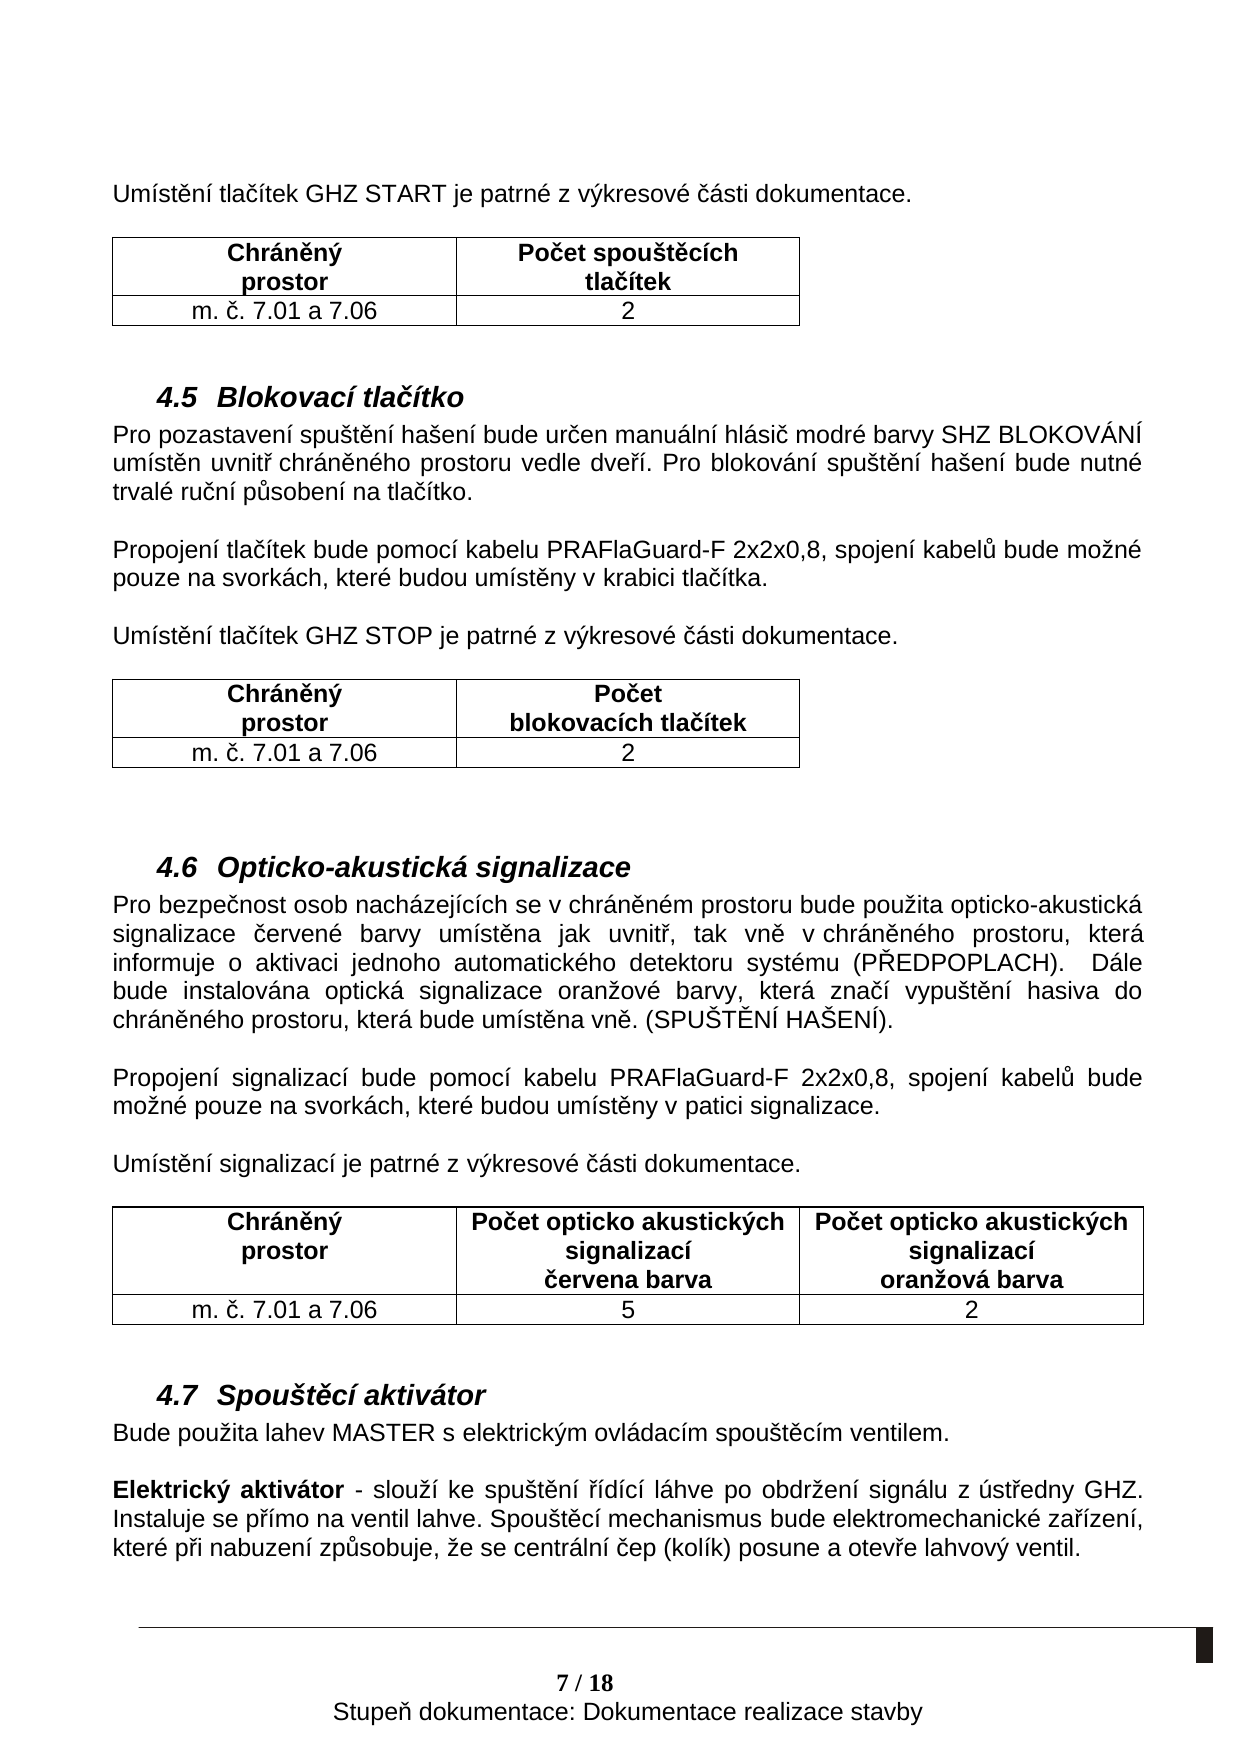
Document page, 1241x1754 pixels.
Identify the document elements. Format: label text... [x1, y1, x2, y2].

table_cell 2 [457, 738, 799, 767]
text Propojení signalizací bude pomocí kabelu PRAFlaGuard-F 2x2x0,8, spojení kabelů bude možné pouze na svorkách, které budou umístěny v patici signalizace. [112, 1063, 1144, 1120]
table_cell 2 [800, 1295, 1143, 1323]
text Umístění signalizací je patrné z výkresové části dokumentace. [112, 1149, 1144, 1178]
table_header Počet opticko akustických signalizací oranžová barva [800, 1208, 1143, 1294]
table_cell 2 [457, 296, 799, 325]
subtitle Blokovací tlačítko [157, 380, 1144, 413]
text Propojení tlačítek bude pomocí kabelu PRAFlaGuard-F 2x2x0,8, spojení kabelů bude možné pouze na svorkách, které budou umístěny v krabici tlačítka. [112, 535, 1144, 592]
text Pro pozastavení spuštění hašení bude určen manuální hlásič modré barvy SHZ BLOKOVÁNÍ umístěn uvnitř chráněného prostoru vedle dveří. Pro blokování spuštění hašení bude nutné trvalé ruční působení na tlačítko. [112, 420, 1144, 506]
table_header Chráněný prostor [113, 680, 456, 737]
text Pro bezpečnost osob nacházejících se v chráněném prostoru bude použita opticko-akustická signalizace červené barvy umístěna jak uvnitř, tak vně v chráněného prostoru, která informuje o aktivaci jednoho automatického detektoru systému (PŘEDPOPLACH). Dále bude instalována optická signalizace oranžové barvy, která značí vypuštění hasiva do chráněného prostoru, která bude umístěna vně. (SPUŠTĚNÍ HAŠENÍ). [112, 890, 1144, 1034]
table_header Chráněný prostor [113, 1208, 456, 1294]
table_header Počet blokovacích tlačítek [457, 680, 799, 737]
table_header Chráněný prostor [113, 238, 456, 295]
text Umístění tlačítek GHZ STOP je patrné z výkresové části dokumentace. [112, 621, 1144, 650]
table_cell m. č. 7.01 a 7.06 [113, 738, 456, 767]
table_cell 5 [457, 1295, 799, 1323]
table_header Počet opticko akustických signalizací červena barva [457, 1208, 799, 1294]
text Umístění tlačítek GHZ START je patrné z výkresové části dokumentace. [112, 179, 1144, 208]
text Bude použita lahev MASTER s elektrickým ovládacím spouštěcím ventilem. [112, 1418, 1144, 1447]
text Elektrický aktivátor - slouží ke spuštění řídící láhve po obdržení signálu z ústředny GHZ. Instaluje se přímo na ventil lahve. Spouštěcí mechanismus bude elektromechanické zařízení, které při nabuzení způsobuje, že se centrální čep (kolík) posune a otevře lahvový ventil. [112, 1476, 1144, 1562]
subtitle Spouštěcí aktivátor [157, 1378, 1144, 1412]
table_header Počet spouštěcích tlačítek [457, 238, 799, 295]
subtitle Opticko-akustická signalizace [157, 850, 1144, 884]
table_cell m. č. 7.01 a 7.06 [113, 1295, 456, 1323]
table_cell m. č. 7.01 a 7.06 [113, 296, 456, 325]
